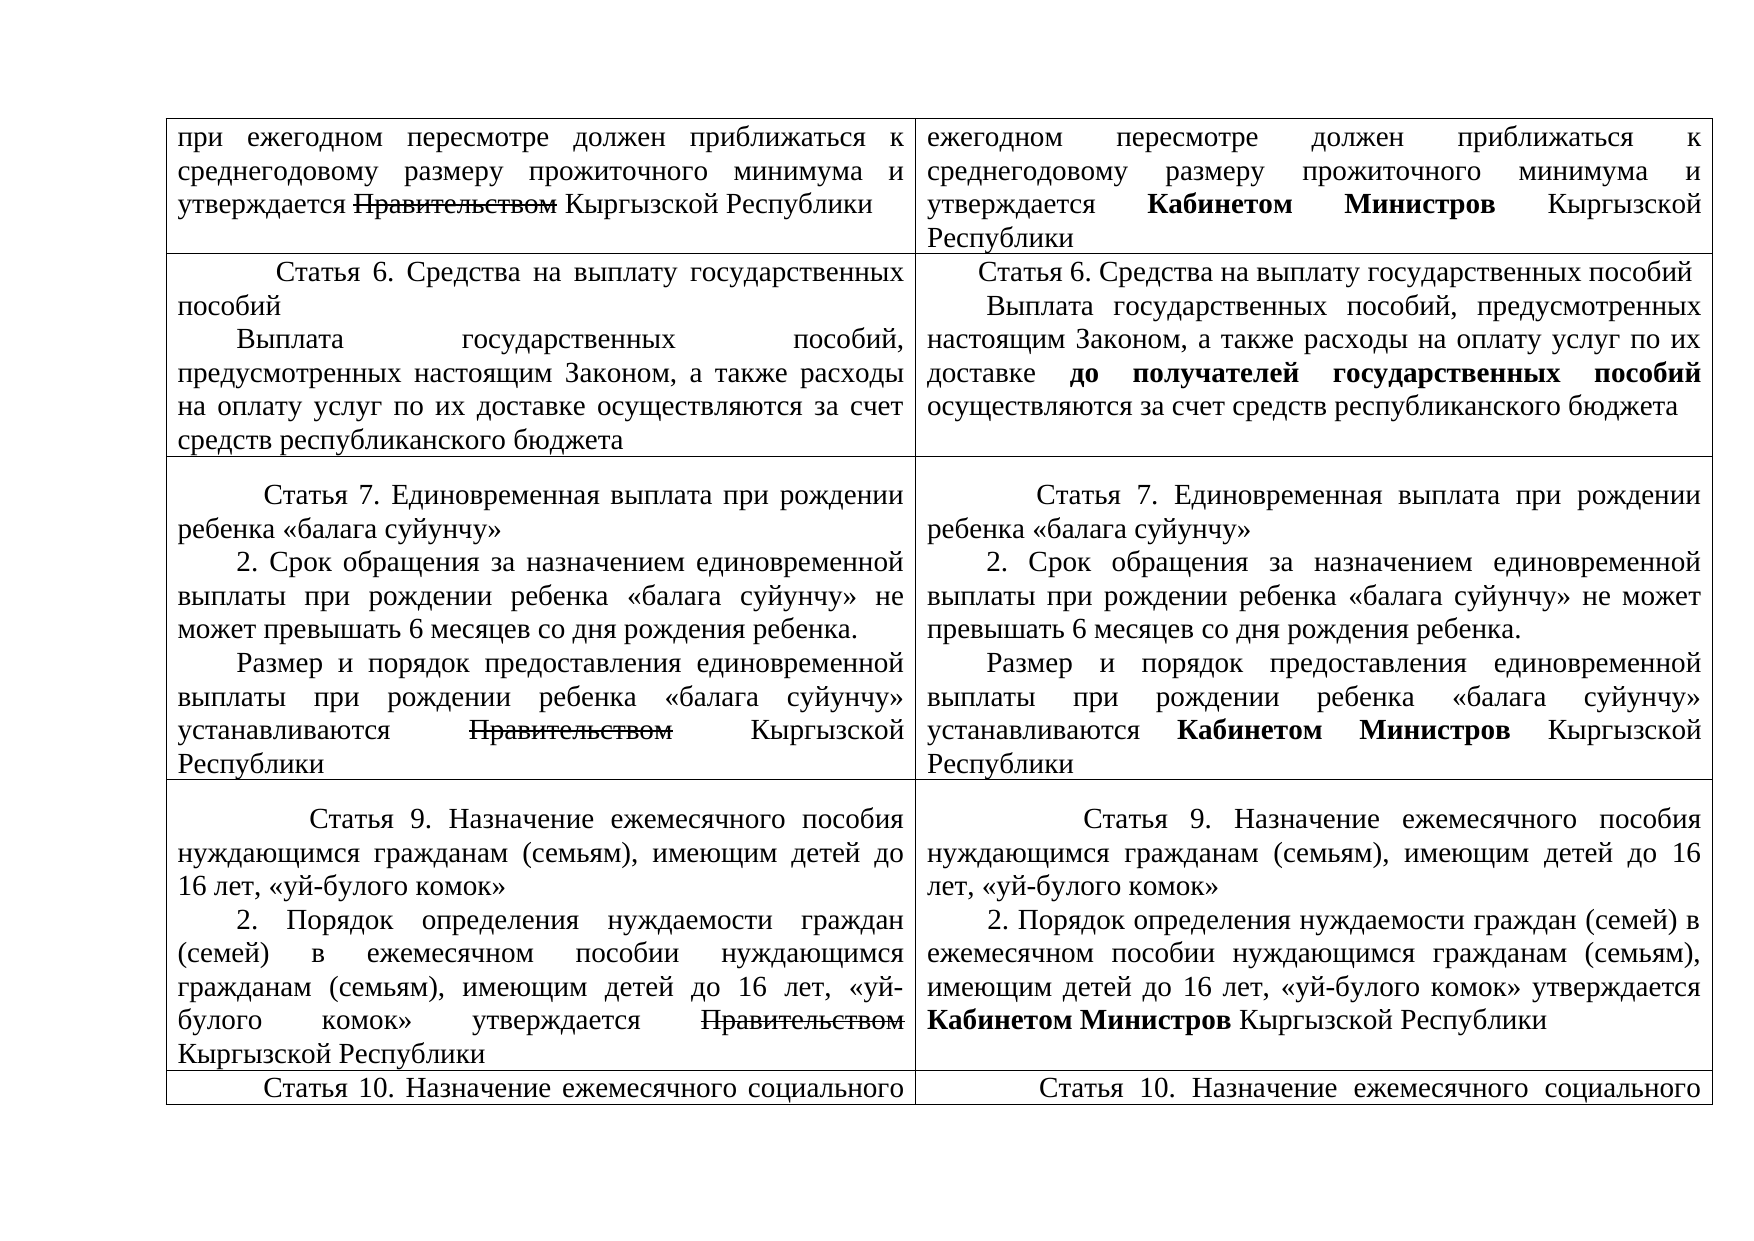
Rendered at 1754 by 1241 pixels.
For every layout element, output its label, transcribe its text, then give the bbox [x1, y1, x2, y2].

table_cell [916, 1071, 1712, 1104]
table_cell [916, 119, 1712, 253]
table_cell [167, 119, 915, 253]
table_cell Статья 9. Назначение ежемесячного пособия нуждающимся гражданам (семьям), имеющим детей до 16 лет, «уй-булого комок» 2. Порядок определения нуждаемости граждан (семей) в ежемесячном пособии нуждающимся гражданам (семьям), имеющим детей до 16 лет, «уй-булого комок» утверждается Правительством Кыргызской Республики [167, 780, 915, 1069]
table_cell Статья 6. Средства на выплату государственных пособий Выплата государственных пособий, предусмотренных настоящим Законом, а также расходы на оплату услуг по их доставке до получателей государственных пособий осуществляются за счет средств республиканского бюджета [916, 254, 1712, 456]
table_cell Статья 7. Единовременная выплата при рождении ребенка «балага суйунчу» 2. Срок обращения за назначением единовременной выплаты при рождении ребенка «балага суйунчу» не может превышать 6 месяцев со дня рождения ребенка. Размер и порядок предоставления единовременной выплаты при рождении ребенка «балага суйунчу» устанавливаются Кабинетом Министров Кыргызской Республики [916, 457, 1712, 779]
table_cell Статья 7. Единовременная выплата при рождении ребенка «балага суйунчу» 2. Срок обращения за назначением единовременной выплаты при рождении ребенка «балага суйунчу» не может превышать 6 месяцев со дня рождения ребенка. Размер и порядок предоставления единовременной выплаты при рождении ребенка «балага суйунчу» устанавливаются Правительством Кыргызской Республики [167, 457, 915, 779]
table_cell Статья 9. Назначение ежемесячного пособия нуждающимся гражданам (семьям), имеющим детей до 16 лет, «уй-булого комок» 2. Порядок определения нуждаемости граждан (семей) в ежемесячном пособии нуждающимся гражданам (семьям), имеющим детей до 16 лет, «уй-булого комок» утверждается Кабинетом Министров Кыргызской Республики [916, 780, 1712, 1069]
table_cell Статья 6. Средства на выплату государственных пособий Выплата государственных пособий, предусмотренных настоящим Законом, а также расходы на оплату услуг по их доставке осуществляются за счет средств республиканского бюджета [167, 254, 915, 456]
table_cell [167, 1071, 915, 1104]
